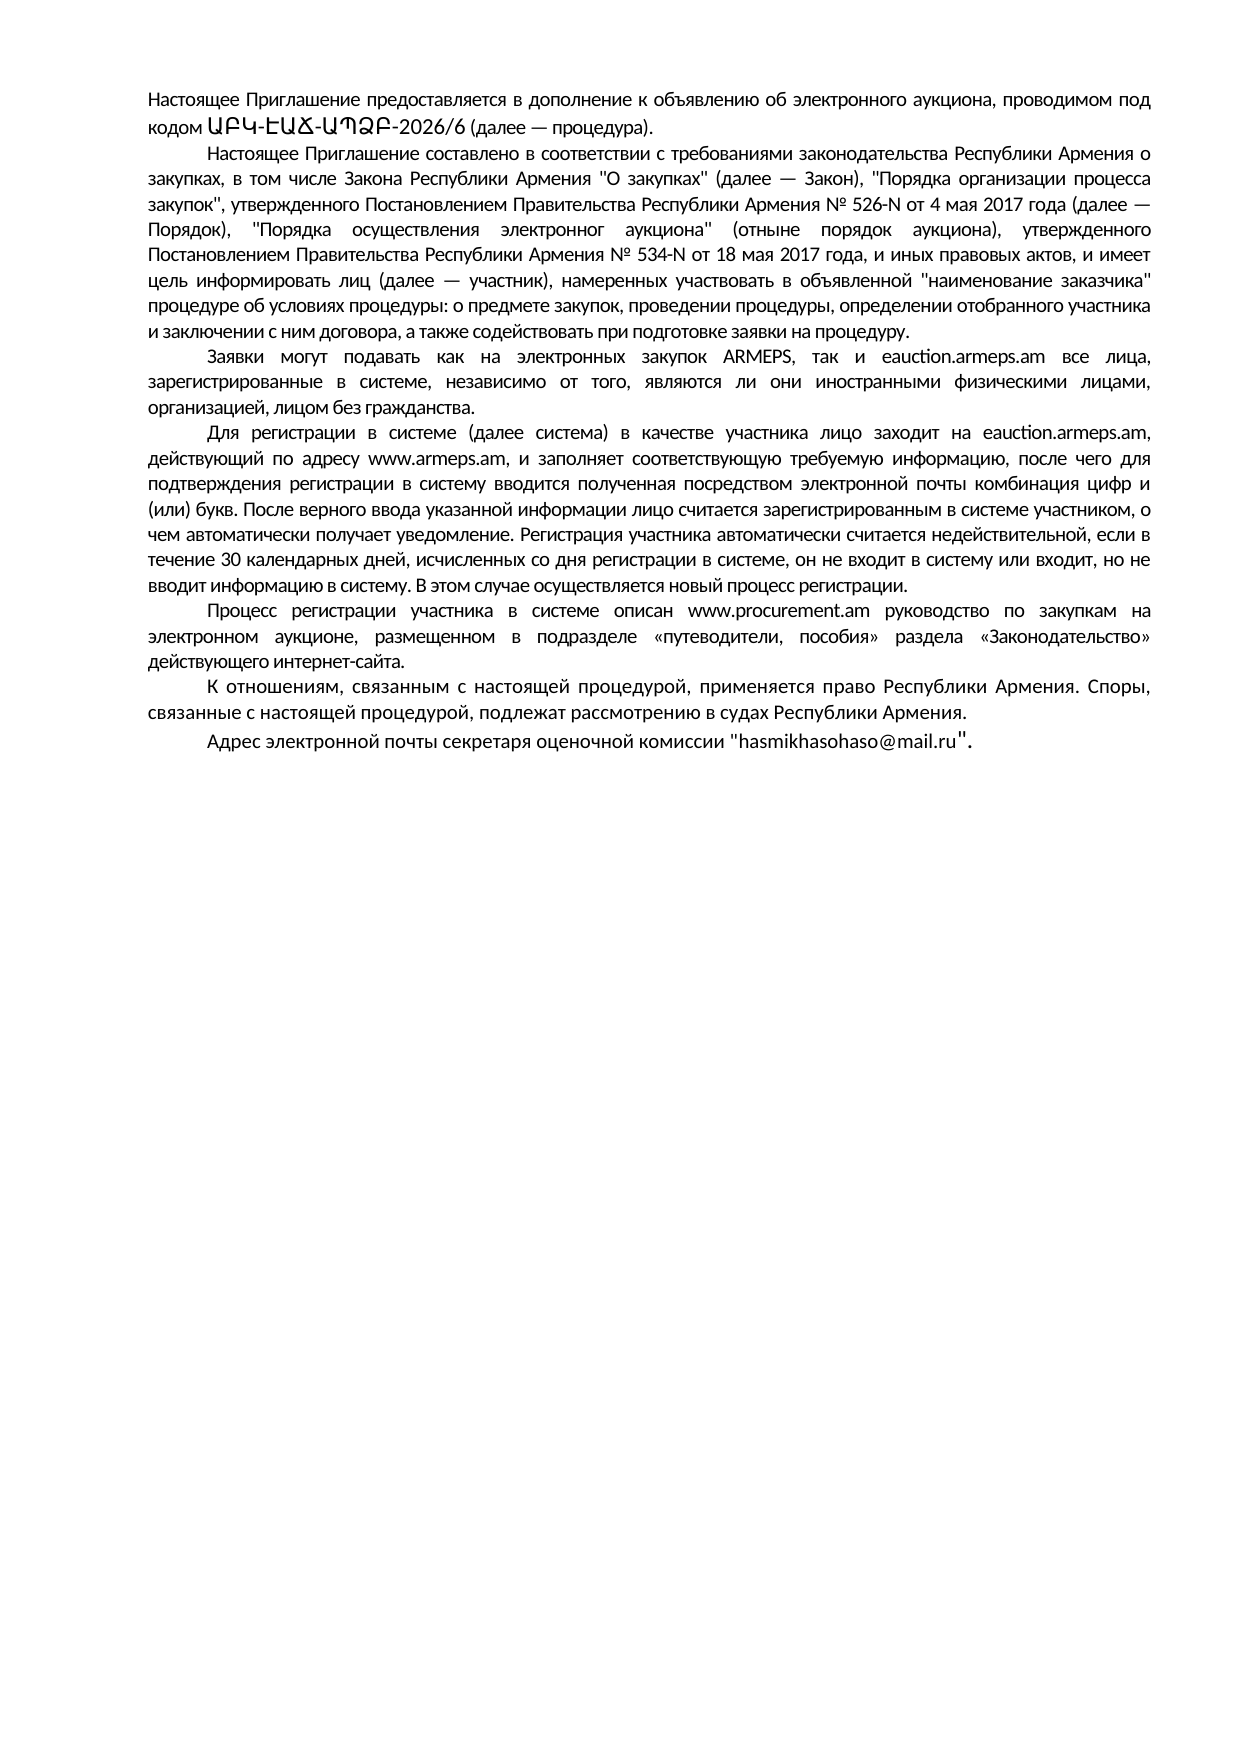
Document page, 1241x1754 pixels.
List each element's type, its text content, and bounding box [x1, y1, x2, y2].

text Настоящее Приглашение предоставляется в дополнение к объявлению об электронного аукциона, проводимом под кодом ԱԲԿ-ԷԱՃ-ԱՊՁԲ-2026/6 (далее — процедура). [148, 86, 1152, 140]
text К отношениям, связанным с настоящей процедурой, применяется право Республики Армения. Споры, связанные с настоящей процедурой, подлежат рассмотрению в судах Республики Армения. [148, 674, 1152, 724]
text Для регистрации в системе (далее система) в качестве участника лицо заходит на eauction.armeps.am, действующий по адресу www.armeps.am, и заполняет соответствующую требуемую информацию, после чего для подтверждения регистрации в систему вводится полученная посредством электронной почты комбинация цифр и (или) букв. После верного ввода указанной информации лицо считается зарегистрированным в системе участником, о чем автоматически получает уведомление. Регистрация участника автоматически считается недействительной, если в течение 30 календарных дней, исчисленных со дня регистрации в системе, он не входит в систему или входит, но не вводит информацию в систему. В этом случае осуществляется новый процесс регистрации. [148, 419, 1152, 597]
text Адрес электронной почты секретаря оценочной комиссии "hasmikhasohaso@mail.ru". [148, 724, 1152, 755]
text Процесс регистрации участника в системе описан www.procurement.am руководство по закупкам на электронном аукционе, размещенном в подразделе «путеводители, пособия» раздела «Законодательство» действующего интернет-сайта. [148, 597, 1152, 674]
text Заявки могут подавать как на электронных закупок ARMEPS, так и eauction.armeps.am все лица, зарегистрированные в системе, независимо от того, являются ли они иностранными физическими лицами, организацией, лицом без гражданства. [148, 343, 1152, 419]
text Настоящее Приглашение составлено в соответствии с требованиями законодательства Республики Армения о закупках, в том числе Закона Республики Армения "О закупках" (далее — Закон), "Порядка организации процесса закупок", утвержденного Постановлением Правительства Республики Армения № 526-N от 4 мая 2017 года (далее — Порядок), "Порядка осуществления электронног аукциона" (отныне порядок аукциона), утвержденного Постановлением Правительства Республики Армения № 534-N от 18 мая 2017 года, и иных правовых актов, и имеет цель информировать лиц (далее — участник), намеренных участвовать в объявленной "наименование заказчика" процедуре об условиях процедуры: о предмете закупок, проведении процедуры, определении отобранного участника и заключении с ним договора, а также содействовать при подготовке заявки на процедуру. [148, 140, 1152, 343]
